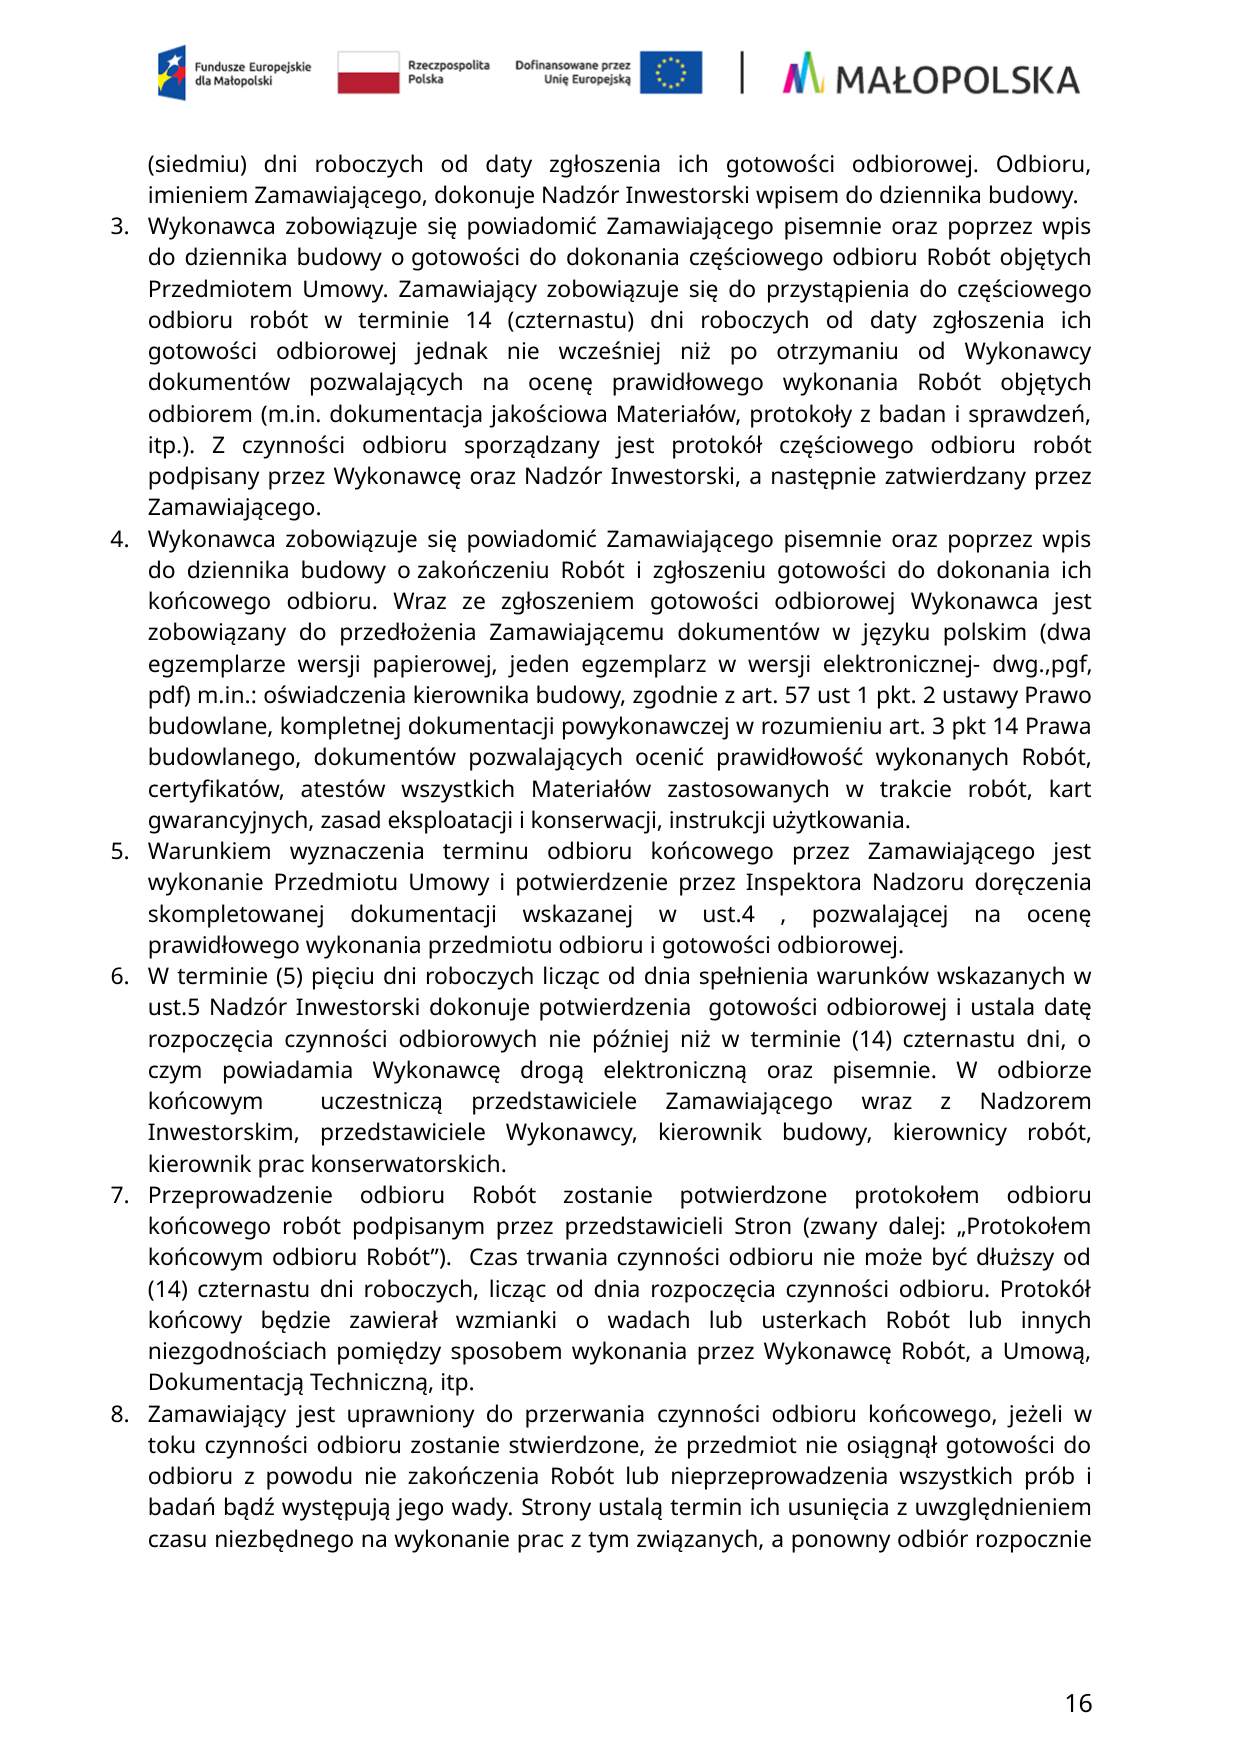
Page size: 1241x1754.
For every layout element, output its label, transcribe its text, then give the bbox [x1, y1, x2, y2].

list W terminie (5) pięciu dni roboczych licząc od dnia spełnienia warunków wskazanych w ust.5 Nadzór Inwestorski dokonuje potwierdzenia gotowości odbiorowej i ustala datę rozpoczęcia czynności odbiorowych nie później niż w terminie (14) czternastu dni, o czym powiadamia Wykonawcę drogą elektroniczną oraz pisemnie. W odbiorze końcowym uczestniczą przedstawiciele Zamawiającego wraz z Nadzorem Inwestorskim, przedstawiciele Wykonawcy, kierownik budowy, kierownicy robót, kierownik prac konserwatorskich. [110, 960, 1093, 1179]
list Wykonawca zobowiązuje się powiadomić Zamawiającego pisemnie oraz poprzez wpis do dziennika budowy o zakończeniu Robót i zgłoszeniu gotowości do dokonania ich końcowego odbioru. Wraz ze zgłoszeniem gotowości odbiorowej Wykonawca jest zobowiązany do przedłożenia Zamawiającemu dokumentów w języku polskim (dwa egzemplarze wersji papierowej, jeden egzemplarz w wersji elektronicznej- dwg.,pgf, pdf) m.in.: oświadczenia kierownika budowy, zgodnie z art. 57 ust 1 pkt. 2 ustawy Prawo budowlane, kompletnej dokumentacji powykonawczej w rozumieniu art. 3 pkt 14 Prawa budowlanego, dokumentów pozwalających ocenić prawidłowość wykonanych Robót, certyfikatów, atestów wszystkich Materiałów zastosowanych w trakcie robót, kart gwarancyjnych, zasad eksploatacji i konserwacji, instrukcji użytkowania. [110, 523, 1093, 835]
picture [147, 34, 1093, 111]
list Warunkiem wyznaczenia terminu odbioru końcowego przez Zamawiającego jest wykonanie Przedmiotu Umowy i potwierdzenie przez Inspektora Nadzoru doręczenia skompletowanej dokumentacji wskazanej w ust.4 , pozwalającej na ocenę prawidłowego wykonania przedmiotu odbioru i gotowości odbiorowej. [110, 835, 1093, 960]
list Wykonawca zobowiązuje się powiadomić Zamawiającego pisemnie oraz poprzez wpis do dziennika budowy o gotowości do dokonania częściowego odbioru Robót objętych Przedmiotem Umowy. Zamawiający zobowiązuje się do przystąpienia do częściowego odbioru robót w terminie 14 (czternastu) dni roboczych od daty zgłoszenia ich gotowości odbiorowej jednak nie wcześniej niż po otrzymaniu od Wykonawcy dokumentów pozwalających na ocenę prawidłowego wykonania Robót objętych odbiorem (m.in. dokumentacja jakościowa Materiałów, protokoły z badan i sprawdzeń, itp.). Z czynności odbioru sporządzany jest protokół częściowego odbioru robót podpisany przez Wykonawcę oraz Nadzór Inwestorski, a następnie zatwierdzany przez Zamawiającego. [110, 210, 1093, 523]
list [110, 148, 1093, 210]
list Przeprowadzenie odbioru Robót zostanie potwierdzone protokołem odbioru końcowego robót podpisanym przez przedstawicieli Stron (zwany dalej: „Protokołem końcowym odbioru Robót”). Czas trwania czynności odbioru nie może być dłuższy od (14) czternastu dni roboczych, licząc od dnia rozpoczęcia czynności odbioru. Protokół końcowy będzie zawierał wzmianki o wadach lub usterkach Robót lub innych niezgodnościach pomiędzy sposobem wykonania przez Wykonawcę Robót, a Umową, Dokumentacją Techniczną, itp. [110, 1179, 1093, 1398]
